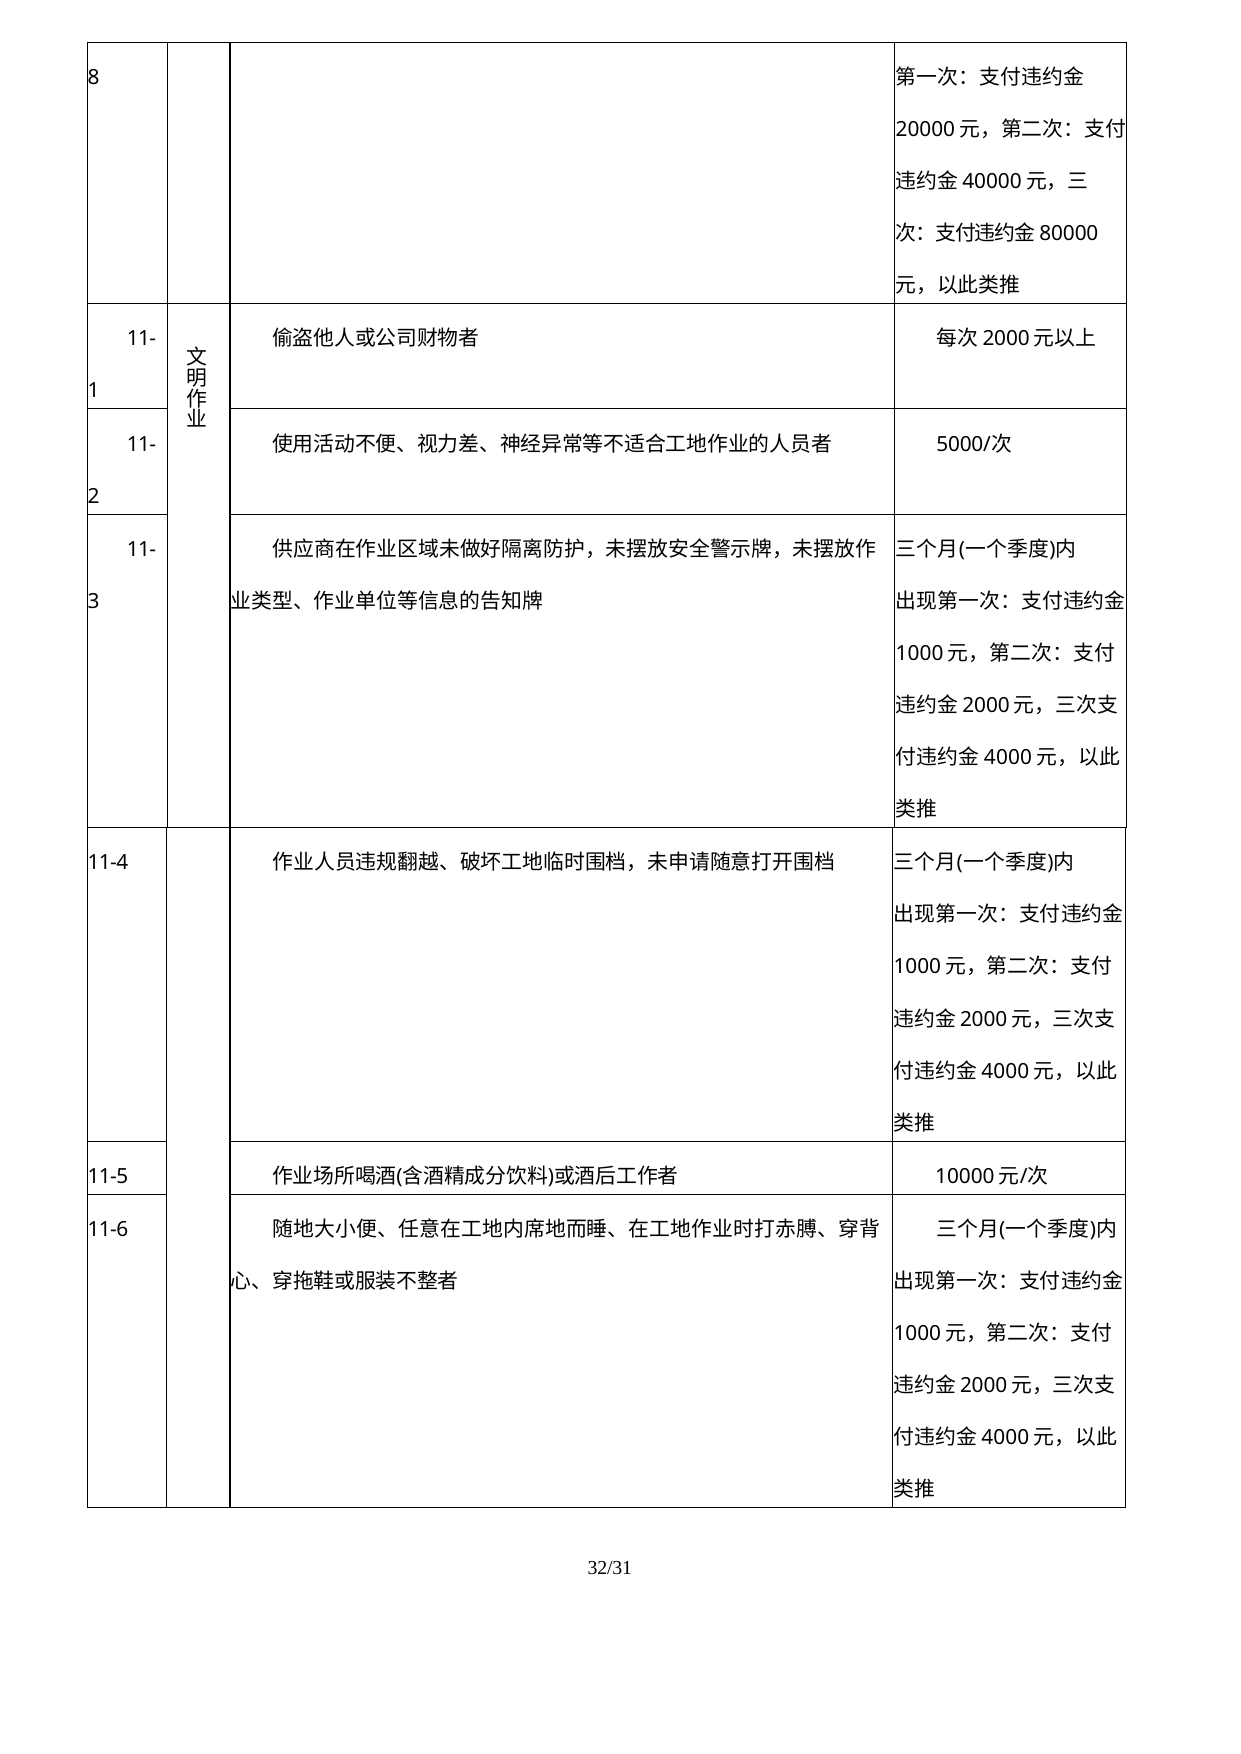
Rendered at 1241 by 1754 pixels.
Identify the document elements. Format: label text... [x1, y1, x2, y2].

table_cell 作业场所喝酒(含酒精成分饮料)或酒后工作者 [231, 1142, 892, 1194]
table_cell 10000元/次 [893, 1142, 1125, 1194]
table_cell 11-1 [88, 304, 167, 408]
table_cell 供应商在作业区域未做好隔离防护，未摆放安全警示牌，未摆放作业类型、作业单位等信息的告知牌 [231, 515, 894, 827]
table_cell 11-6 [88, 1195, 166, 1507]
table_cell 11-2 [88, 409, 167, 513]
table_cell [895, 43, 1126, 303]
table_cell 三个月(一个季度)内 出现第一次：支付违约金1000元，第二次：支付违约金2000元，三次支付违约金4000元，以此类推 [893, 828, 1125, 1141]
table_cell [231, 43, 894, 303]
table_cell [167, 828, 229, 1507]
table_cell 11-4 [88, 828, 166, 1141]
table_cell 作业人员违规翻越、破坏工地临时围档，未申请随意打开围档 [231, 828, 892, 1141]
table_cell 随地大小便、任意在工地内席地而睡、在工地作业时打赤膊、穿背心、穿拖鞋或服装不整者 [231, 1195, 892, 1507]
table_cell 每次2000元以上 [895, 304, 1126, 408]
table_cell 三个月(一个季度)内 出现第一次：支付违约金1000元，第二次：支付违约金2000元，三次支付违约金4000元，以此类推 [895, 515, 1126, 827]
table_cell 5000/次 [895, 409, 1126, 513]
table_cell 偷盗他人或公司财物者 [231, 304, 894, 408]
table_cell 11-5 [88, 1142, 166, 1194]
table_cell 10-8 [88, 43, 167, 303]
table_cell 11-3 [88, 515, 167, 827]
table_cell 使用活动不便、视力差、神经异常等不适合工地作业的人员者 [231, 409, 894, 513]
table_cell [893, 1195, 1125, 1507]
table_cell 文明作业 [168, 304, 229, 827]
